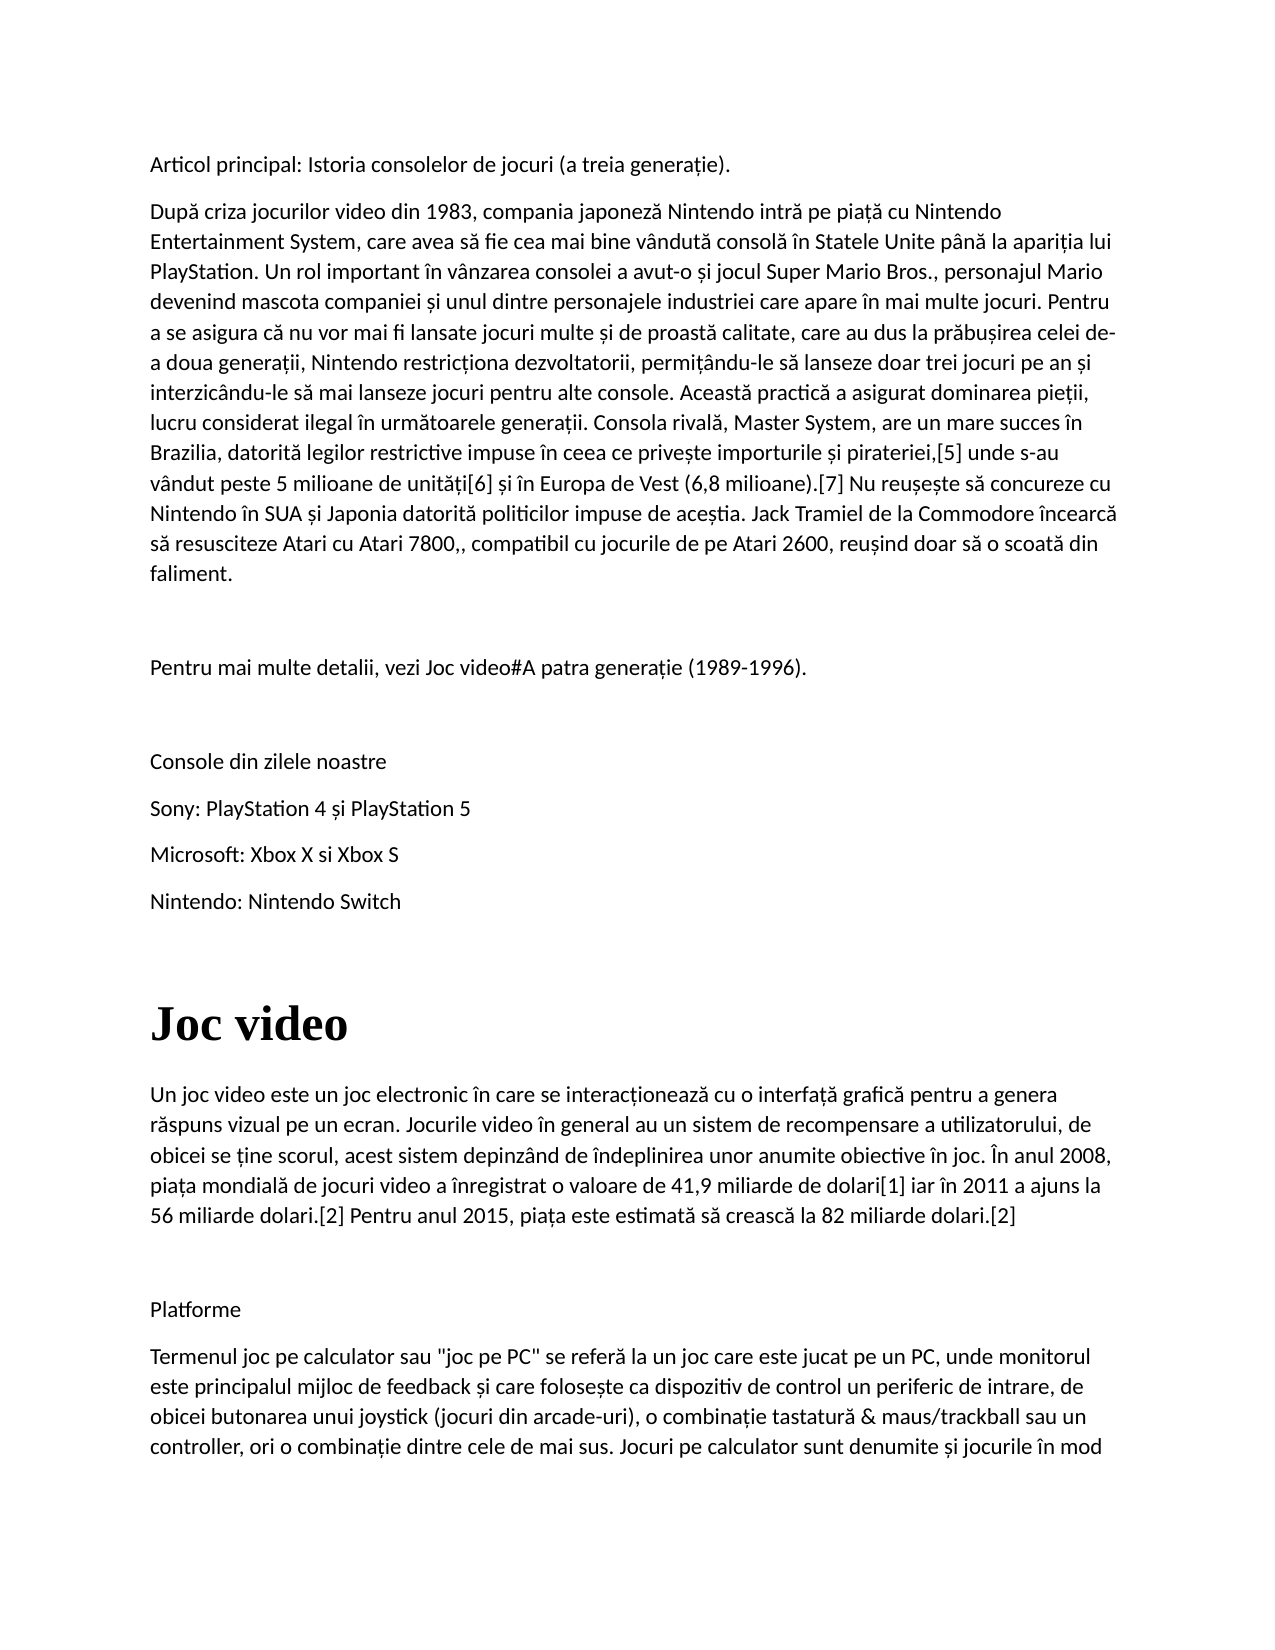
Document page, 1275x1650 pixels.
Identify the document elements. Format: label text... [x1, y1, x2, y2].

text Platforme [150, 1295, 1125, 1323]
text Microsoft: Xbox X si Xbox S [150, 841, 1125, 869]
subtitle Joc video [150, 994, 1125, 1051]
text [150, 1342, 1125, 1461]
text Articol principal: Istoria consolelor de jocuri (a treia generație). [150, 150, 1125, 178]
text Console din zilele noastre [150, 747, 1125, 775]
text Nintendo: Nintendo Switch [150, 887, 1125, 916]
text După criza jocurilor video din 1983, compania japoneză Nintendo intră pe piață cu Nintendo Entertainment System, care avea să fie cea mai bine vândută consolă în Statele Unite până la apariția lui PlayStation. Un rol important în vânzarea consolei a avut-o și jocul Super Mario Bros., personajul Mario devenind mascota companiei și unul dintre personajele industriei care apare în mai multe jocuri. Pentru a se asigura că nu vor mai fi lansate jocuri multe și de proastă calitate, care au dus la prăbușirea celei de-a doua generații, Nintendo restricționa dezvoltatorii, permițându-le să lanseze doar trei jocuri pe an și interzicându-le să mai lanseze jocuri pentru alte console. Această practică a asigurat dominarea pieții, lucru considerat ilegal în următoarele generații. Consola rivală, Master System, are un mare succes în Brazilia, datorită legilor restrictive impuse în ceea ce privește importurile și pirateriei,[5] unde s-au vândut peste 5 milioane de unități[6] și în Europa de Vest (6,8 milioane).[7] Nu reușește să concureze cu Nintendo în SUA și Japonia datorită politicilor impuse de aceștia. Jack Tramiel de la Commodore încearcă să resusciteze Atari cu Atari 7800,, compatibil cu jocurile de pe Atari 2600, reușind doar să o scoată din faliment. [150, 197, 1125, 587]
text Pentru mai multe detalii, vezi Joc video#A patra generație (1989-1996). [150, 653, 1125, 681]
text Un joc video este un joc electronic în care se interacționează cu o interfață grafică pentru a genera răspuns vizual pe un ecran. Jocurile video în general au un sistem de recompensare a utilizatorului, de obicei se ține scorul, acest sistem depinzând de îndeplinirea unor anumite obiective în joc. În anul 2008, piața mondială de jocuri video a înregistrat o valoare de 41,9 miliarde de dolari[1] iar în 2011 a ajuns la 56 miliarde dolari.[2] Pentru anul 2015, piața este estimată să crească la 82 miliarde dolari.[2] [150, 1080, 1125, 1229]
text Sony: PlayStation 4 și PlayStation 5 [150, 794, 1125, 822]
